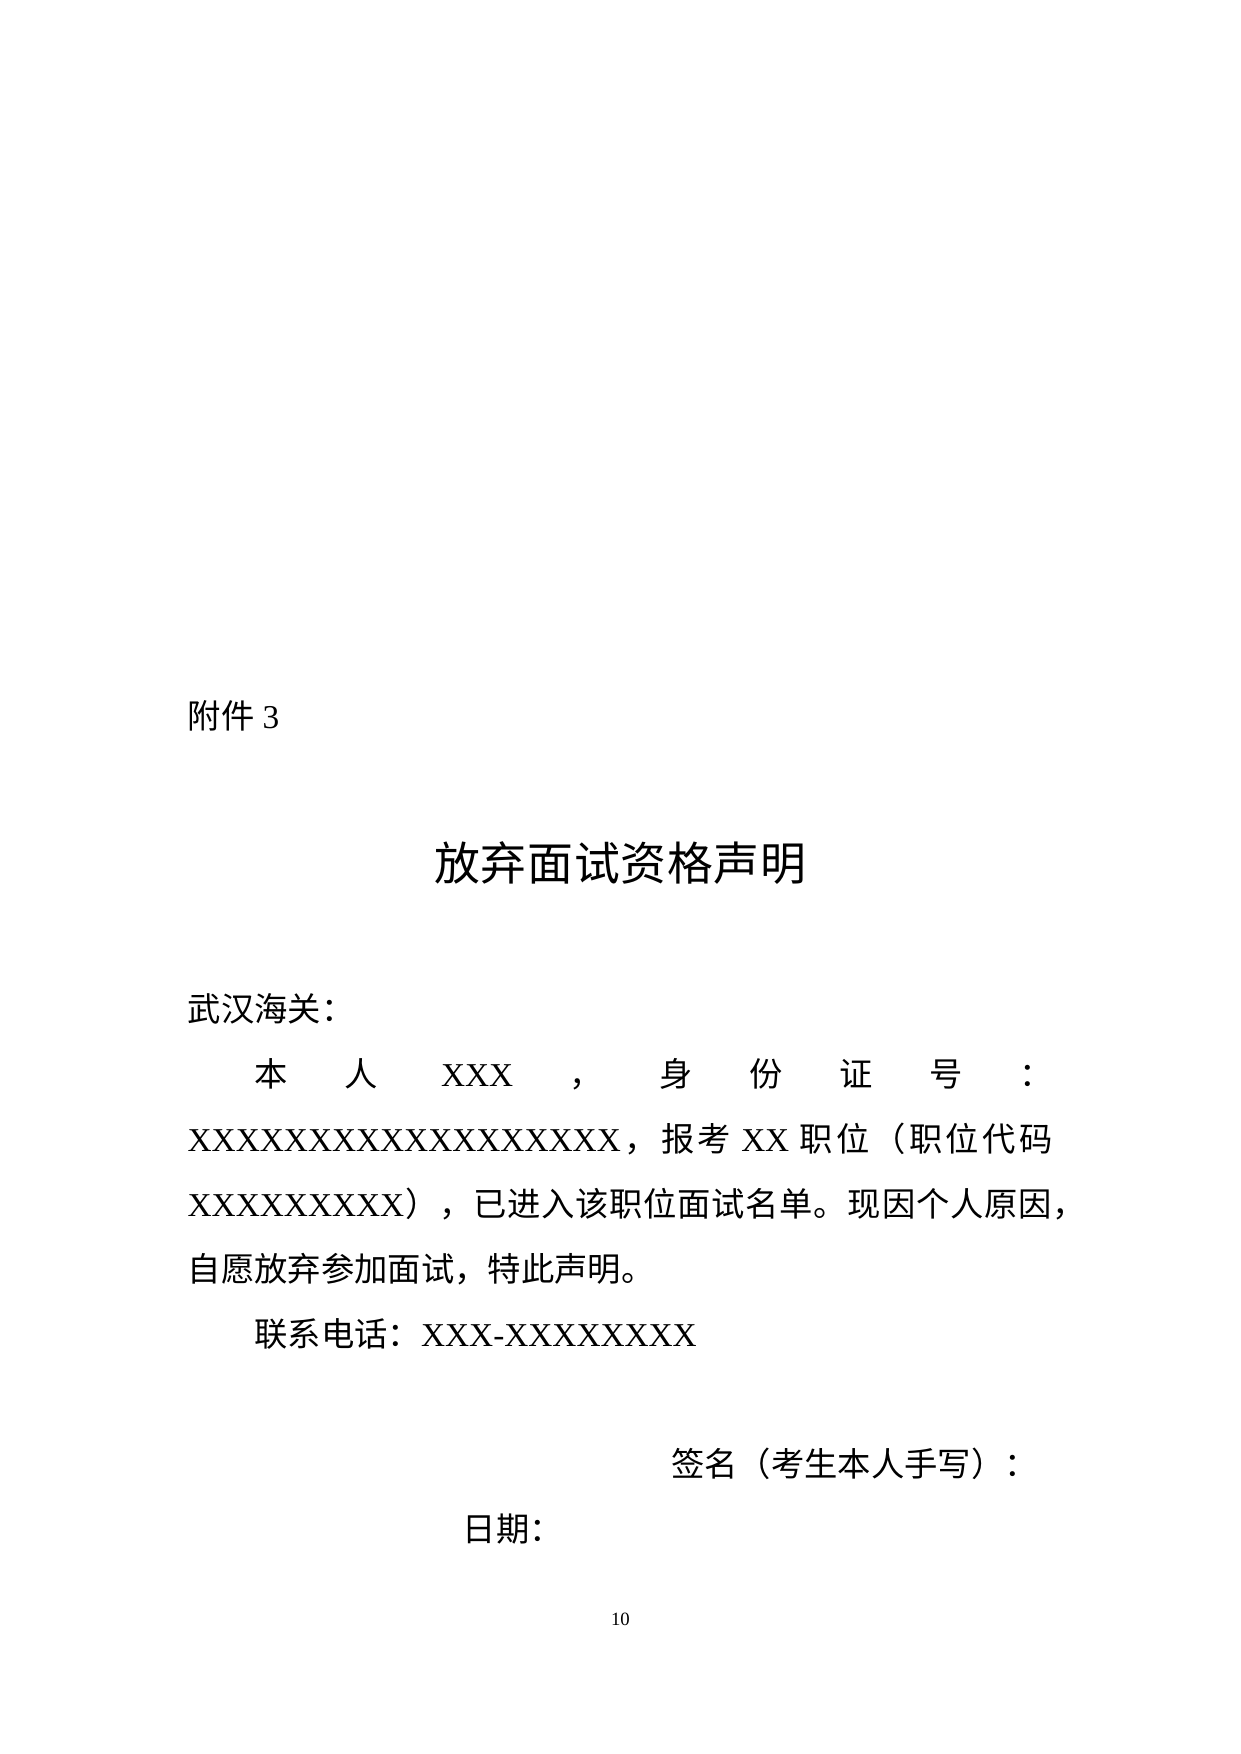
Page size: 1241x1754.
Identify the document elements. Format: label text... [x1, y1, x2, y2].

text 签名（考生本人手写）： [187, 1429, 1053, 1494]
text 本人XXX，身份证号：XXXXXXXXXXXXXXXXXX，报考XX职位（职位代码XXXXXXXXX），已进入该职位面试名单。现因个人原因，自愿放弃参加面试，特此声明。 [187, 1039, 1053, 1299]
text 联系电话：XXX-XXXXXXXX [187, 1299, 1053, 1364]
text 日期： [187, 1494, 1053, 1559]
text 放弃面试资格声明 [187, 812, 1053, 909]
text 武汉海关： [187, 974, 1053, 1039]
text 附件3 [187, 682, 1053, 747]
